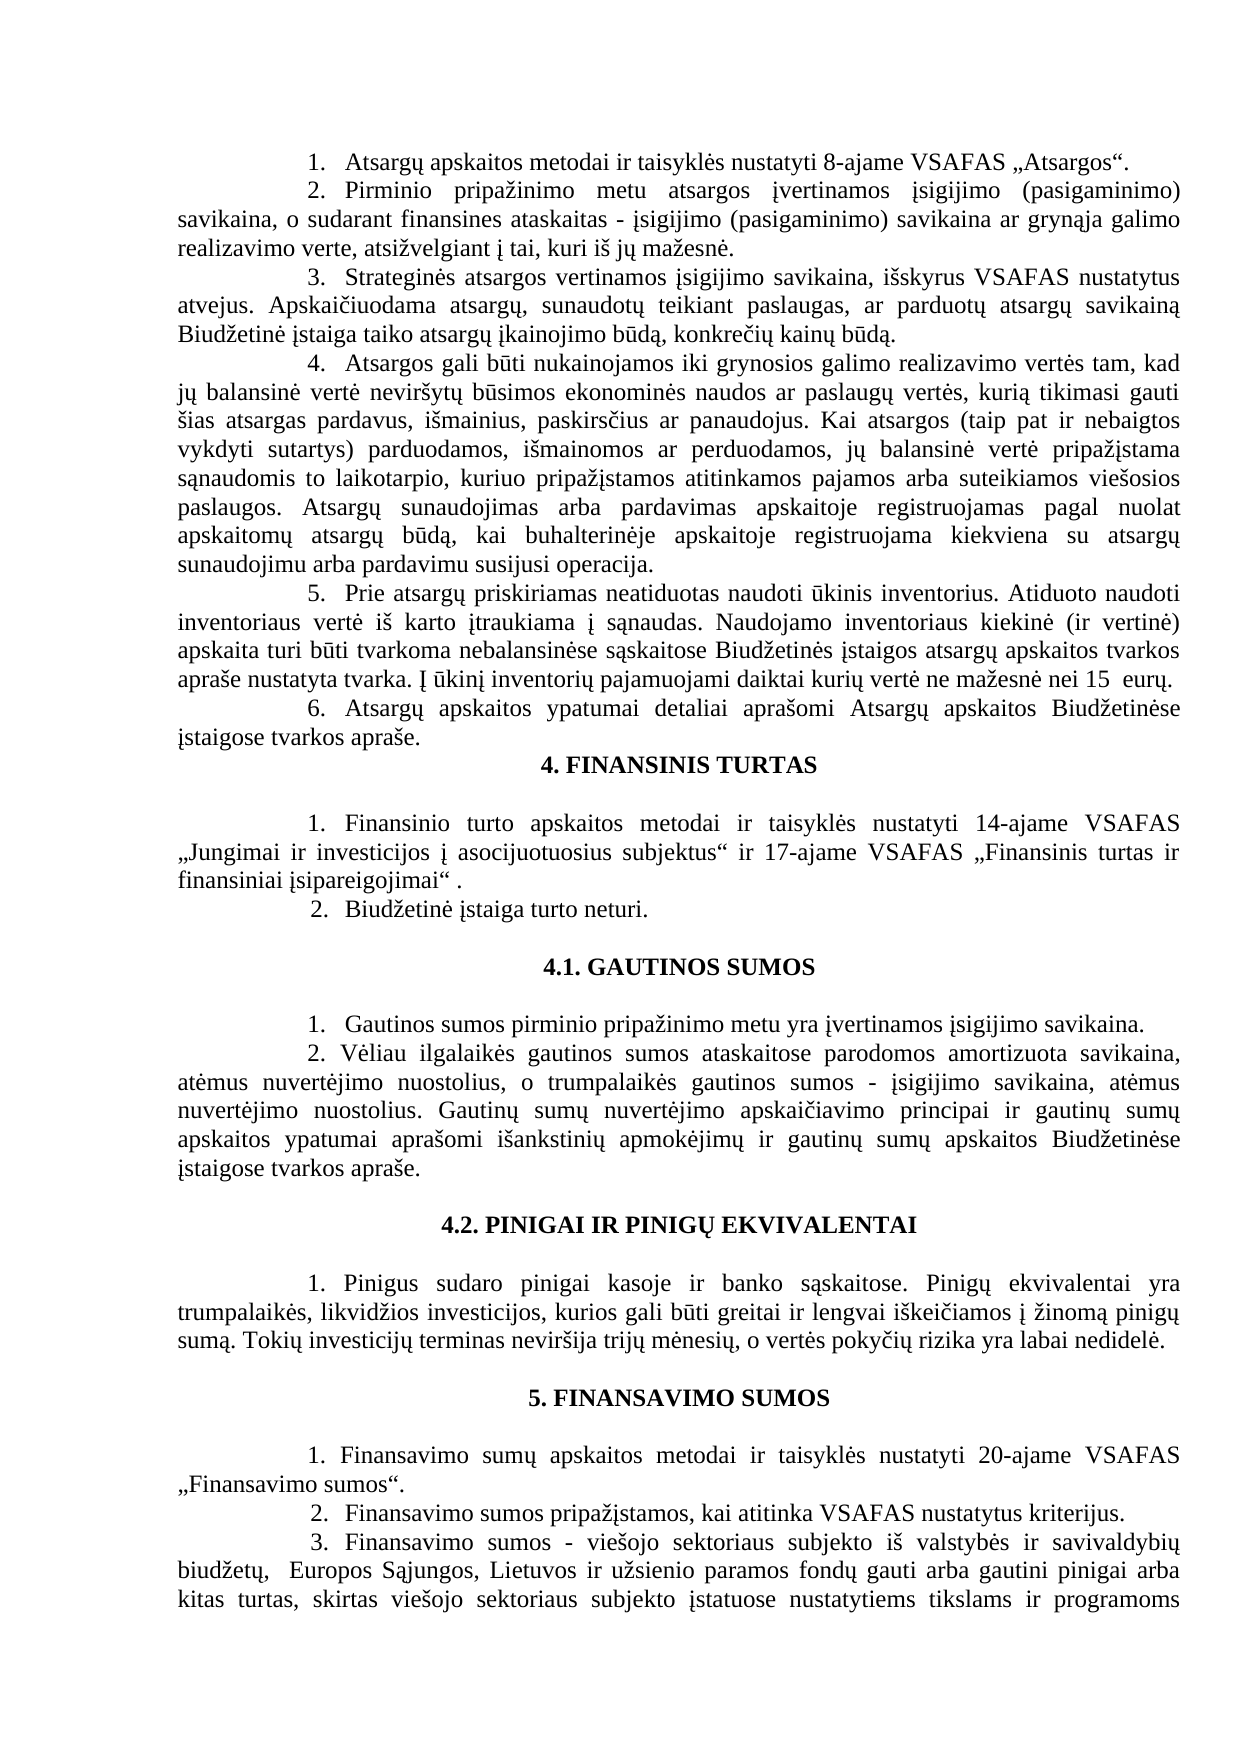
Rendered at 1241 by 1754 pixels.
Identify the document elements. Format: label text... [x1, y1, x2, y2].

list Finansavimo sumų apskaitos metodai ir taisyklės nustatyti 20-ajame VSAFAS „Finansavimo sumos“. [177, 1441, 1181, 1498]
text 4.1. Gautinos sumos [177, 952, 1181, 981]
list Finansavimo sumos pripažįstamos, kai atitinka VSAFAS nustatytus kriterijus. [177, 1498, 1181, 1527]
list Strateginės atsargos vertinamos įsigijimo savikaina, išskyrus VSAFAS nustatytus atvejus. Apskaičiuodama atsargų, sunaudotų teikiant paslaugas, ar parduotų atsargų savikainą Biudžetinė įstaiga taiko atsargų įkainojimo būdą, konkrečių kainų būdą. [177, 262, 1181, 348]
list Finansinio turto apskaitos metodai ir taisyklės nustatyti 14-ajame VSAFAS „Jungimai ir investicijos į asocijuotuosius subjektus“ ir 17-ajame VSAFAS „Finansinis turtas ir finansiniai įsipareigojimai“ . [177, 808, 1181, 894]
list Pirminio pripažinimo metu atsargos įvertinamos įsigijimo (pasigaminimo) savikaina, o sudarant finansines ataskaitas - įsigijimo (pasigaminimo) savikaina ar grynąja galimo realizavimo verte, atsižvelgiant į tai, kuri iš jų mažesnė. [177, 176, 1181, 262]
text 5. Finansavimo sumos [177, 1383, 1181, 1412]
list Prie atsargų priskiriamas neatiduotas naudoti ūkinis inventorius. Atiduoto naudoti inventoriaus vertė iš karto įtraukiama į sąnaudas. Naudojamo inventoriaus kiekinė (ir vertinė) apskaita turi būti tvarkoma nebalansinėse sąskaitose Biudžetinės įstaigos atsargų apskaitos tvarkos apraše nustatyta tvarka. Į ūkinį inventorių pajamuojami daiktai kurių vertė ne mažesnė nei 15 eurų. [177, 578, 1181, 693]
list Vėliau ilgalaikės gautinos sumos ataskaitose parodomos amortizuota savikaina, atėmus nuvertėjimo nuostolius, o trumpalaikės gautinos sumos - įsigijimo savikaina, atėmus nuvertėjimo nuostolius. Gautinų sumų nuvertėjimo apskaičiavimo principai ir gautinų sumų apskaitos ypatumai aprašomi išankstinių apmokėjimų ir gautinų sumų apskaitos Biudžetinėse įstaigose tvarkos apraše. [177, 1038, 1181, 1182]
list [177, 1527, 1181, 1613]
list Atsargų apskaitos ypatumai detaliai aprašomi Atsargų apskaitos Biudžetinėse įstaigose tvarkos apraše. [177, 693, 1181, 751]
list Atsargos gali būti nukainojamos iki grynosios galimo realizavimo vertės tam, kad jų balansinė vertė neviršytų būsimos ekonominės naudos ar paslaugų vertės, kurią tikimasi gauti šias atsargas pardavus, išmainius, paskirsčius ar panaudojus. Kai atsargos (taip pat ir nebaigtos vykdyti sutartys) parduodamos, išmainomos ar perduodamos, jų balansinė vertė pripažįstama sąnaudomis to laikotarpio, kuriuo pripažįstamos atitinkamos pajamos arba suteikiamos viešosios paslaugos. Atsargų sunaudojimas arba pardavimas apskaitoje registruojamas pagal nuolat apskaitomų atsargų būdą, kai buhalterinėje apskaitoje registruojama kiekviena su atsargų sunaudojimu arba pardavimu susijusi operacija. [177, 348, 1181, 578]
text 4. Finansinis turtas [177, 751, 1181, 779]
text 4.2. Pinigai ir pinigų ekvivalentai [177, 1211, 1181, 1239]
list Gautinos sumos pirminio pripažinimo metu yra įvertinamos įsigijimo savikaina. [307, 1009, 1181, 1038]
text 1. Pinigus sudaro pinigai kasoje ir banko sąskaitose. Pinigų ekvivalentai yra trumpalaikės, likvidžios investicijos, kurios gali būti greitai ir lengvai iškeičiamos į žinomą pinigų sumą. Tokių investicijų terminas neviršija trijų mėnesių, o vertės pokyčių rizika yra labai nedidelė. [177, 1268, 1181, 1354]
list Atsargų apskaitos metodai ir taisyklės nustatyti 8-ajame VSAFAS „Atsargos“. [307, 147, 1181, 176]
list Biudžetinė įstaiga turto neturi. [177, 894, 1181, 923]
